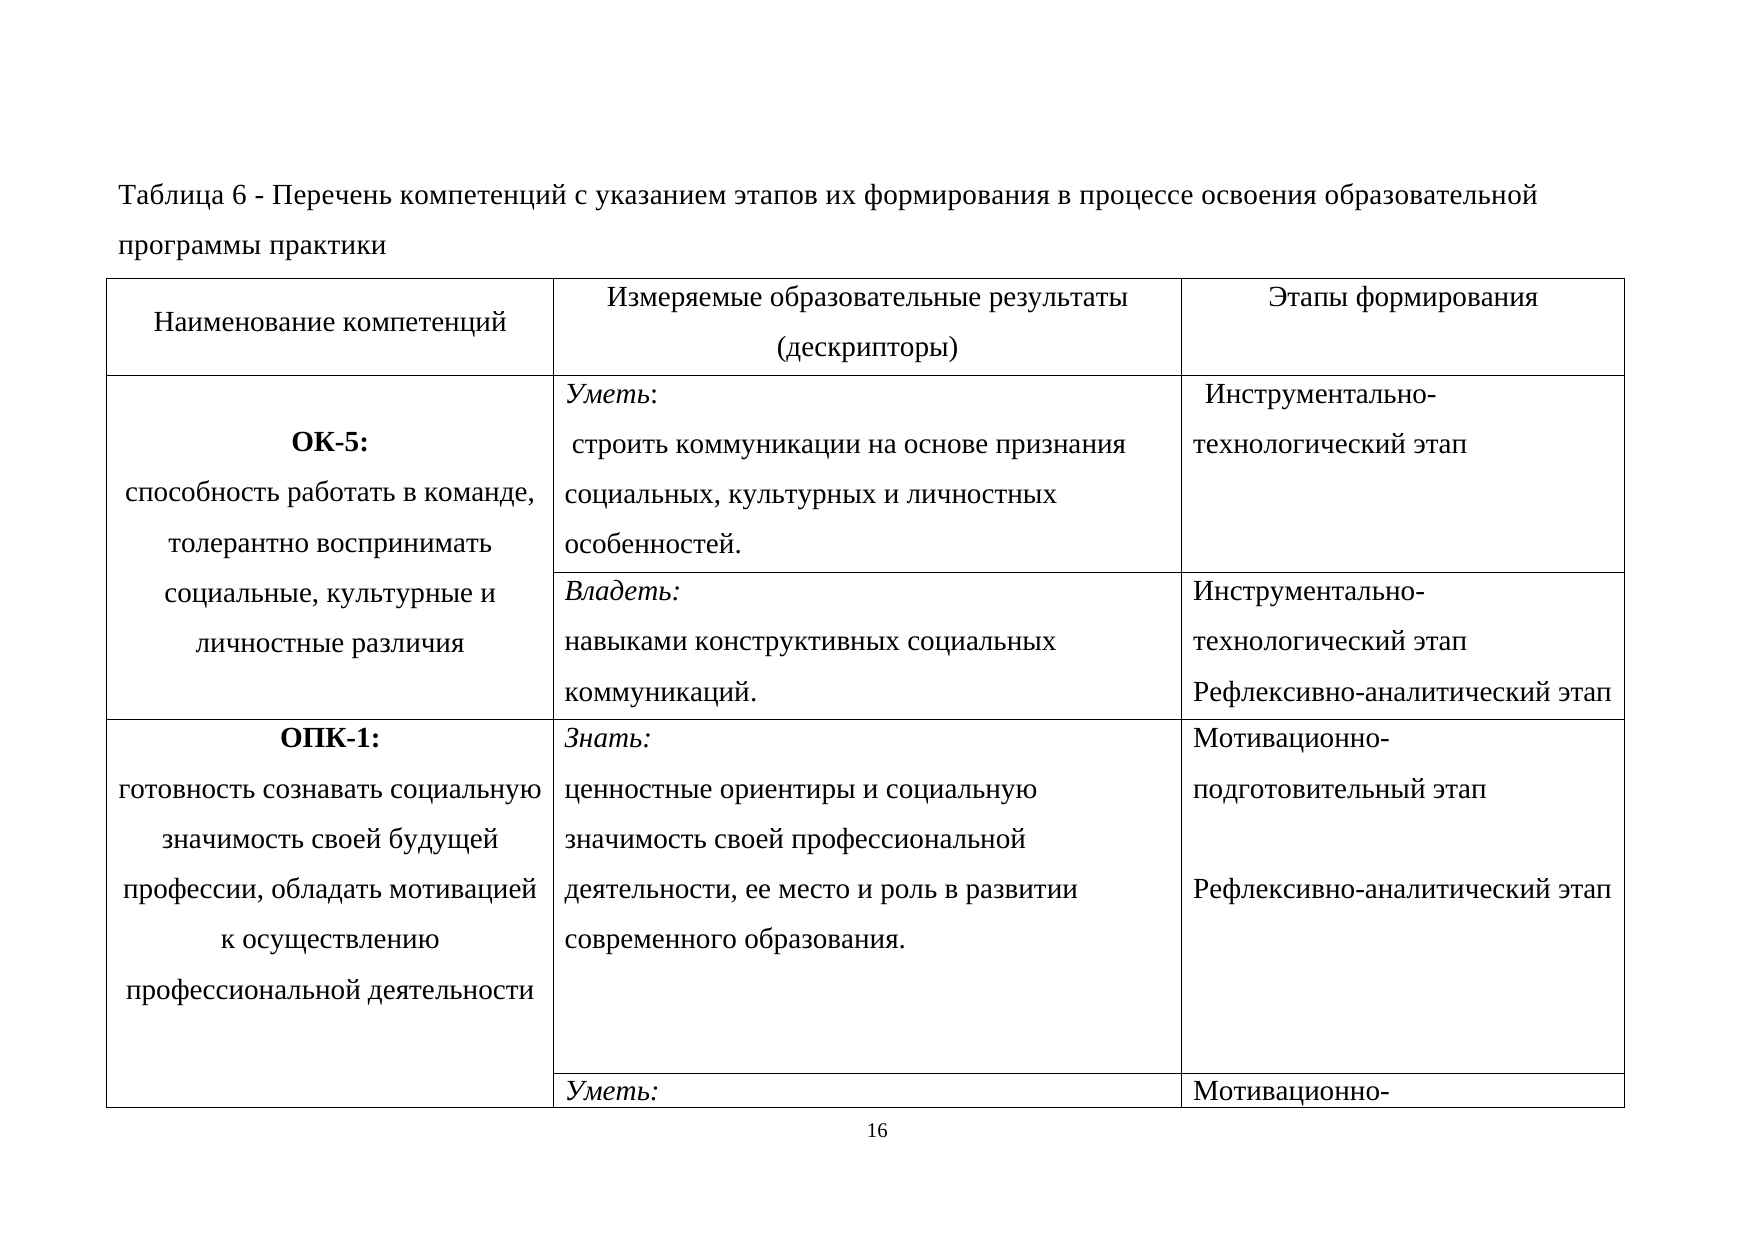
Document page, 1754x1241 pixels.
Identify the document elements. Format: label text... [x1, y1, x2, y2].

table_cell Владеть: навыками конструктивных социальных коммуникаций. [554, 573, 1181, 719]
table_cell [1182, 1074, 1624, 1107]
table_cell ОК-5: способность работать в команде, толерантно воспринимать социальные, культурные и личностные различия [107, 376, 553, 719]
table_header Наименование компетенций [107, 279, 553, 375]
table_cell ОПК-1: готовность сознавать социальную значимость своей будущей профессии, обладать мотивацией к осуществлению профессиональной деятельности [107, 720, 553, 1107]
table_header Измеряемые образовательные результаты (дескрипторы) [554, 279, 1181, 375]
table_cell Инструментально-технологический этап [1182, 376, 1624, 572]
table_cell Уметь: строить коммуникации на основе признания социальных, культурных и личностных особенностей. [554, 376, 1181, 572]
table_cell Инструментально-технологический этап Рефлексивно-аналитический этап [1182, 573, 1624, 719]
table_cell Мотивационно-подготовительный этап Рефлексивно-аналитический этап [1182, 720, 1624, 1072]
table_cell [554, 1074, 1181, 1107]
text Таблица 6 - Перечень компетенций с указанием этапов их формирования в процессе освоения образовательной программы практики [118, 177, 1636, 261]
table_cell Знать: ценностные ориентиры и социальную значимость своей профессиональной деятельности, ее место и роль в развитии современного образования. [554, 720, 1181, 1072]
table_header Этапы формирования [1182, 279, 1624, 375]
